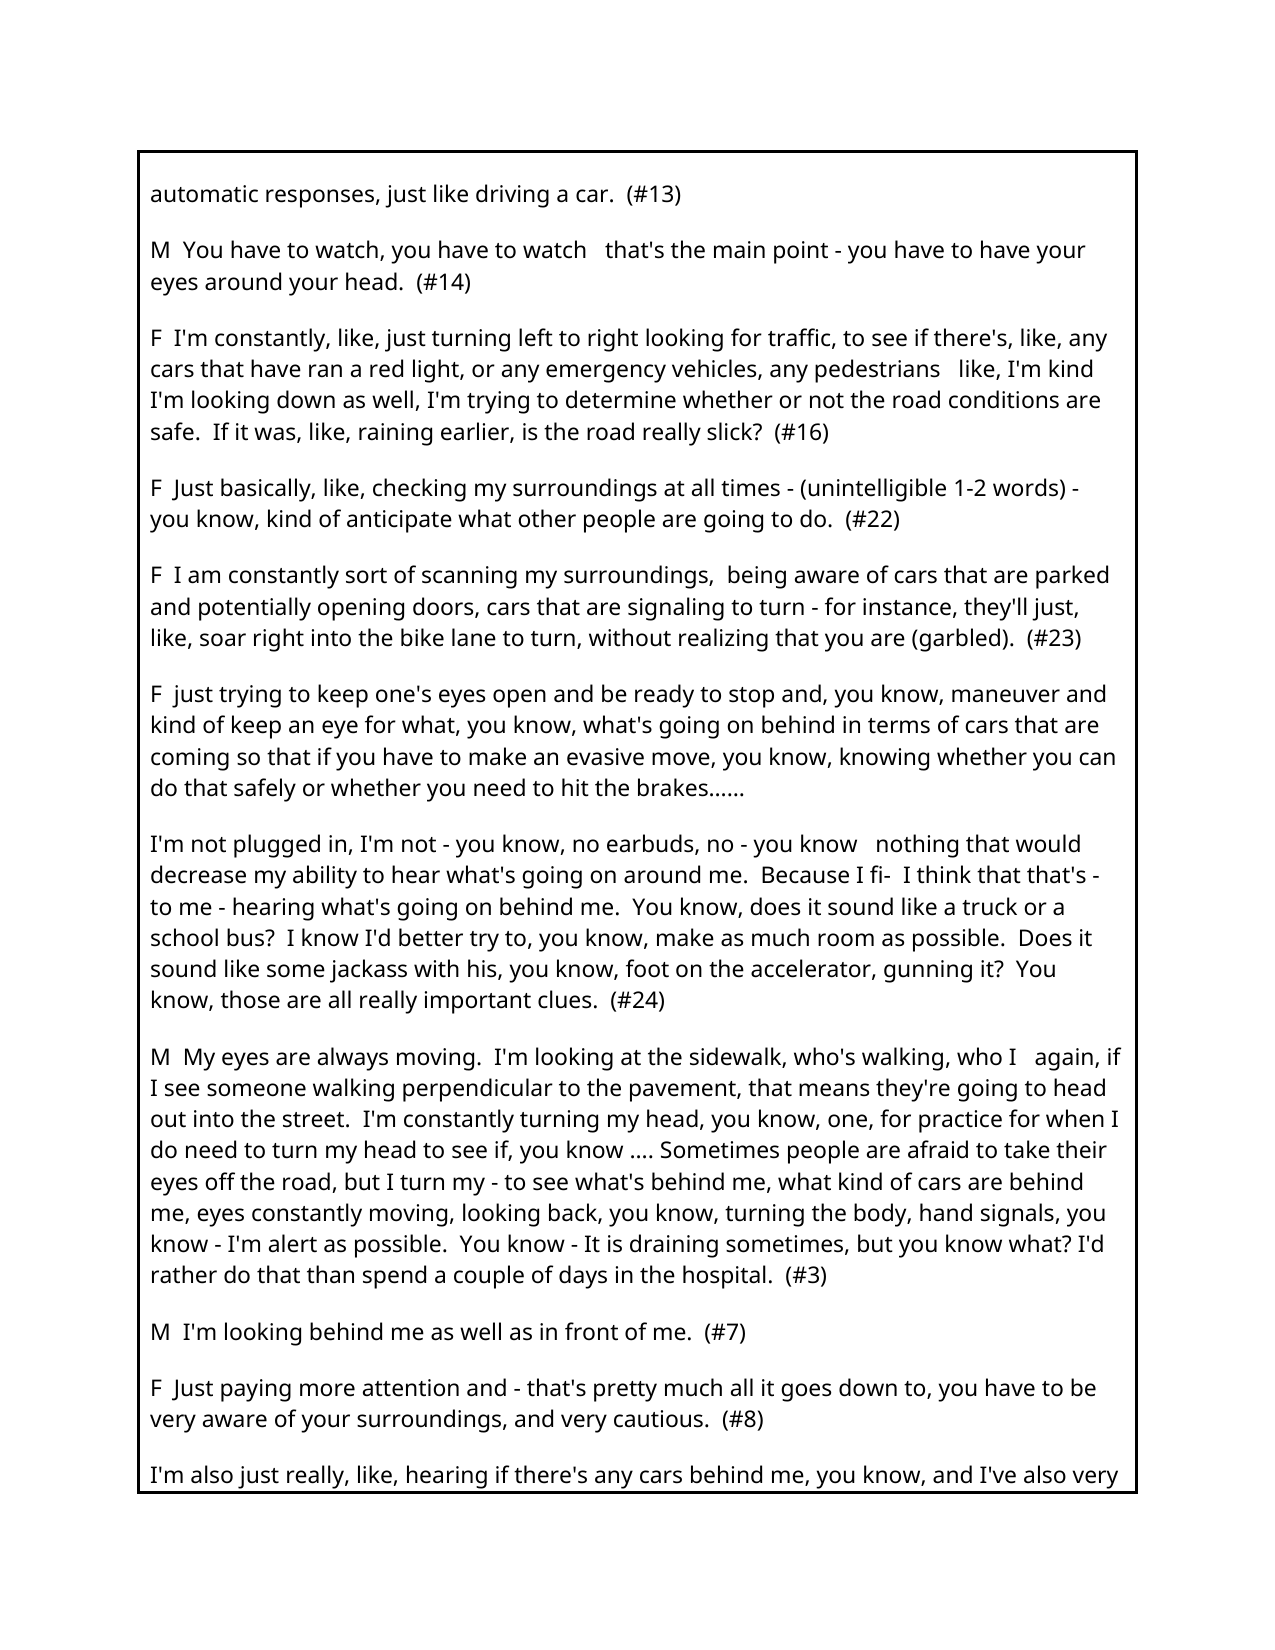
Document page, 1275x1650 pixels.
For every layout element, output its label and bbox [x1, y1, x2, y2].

table_cell [140, 153, 1135, 1491]
